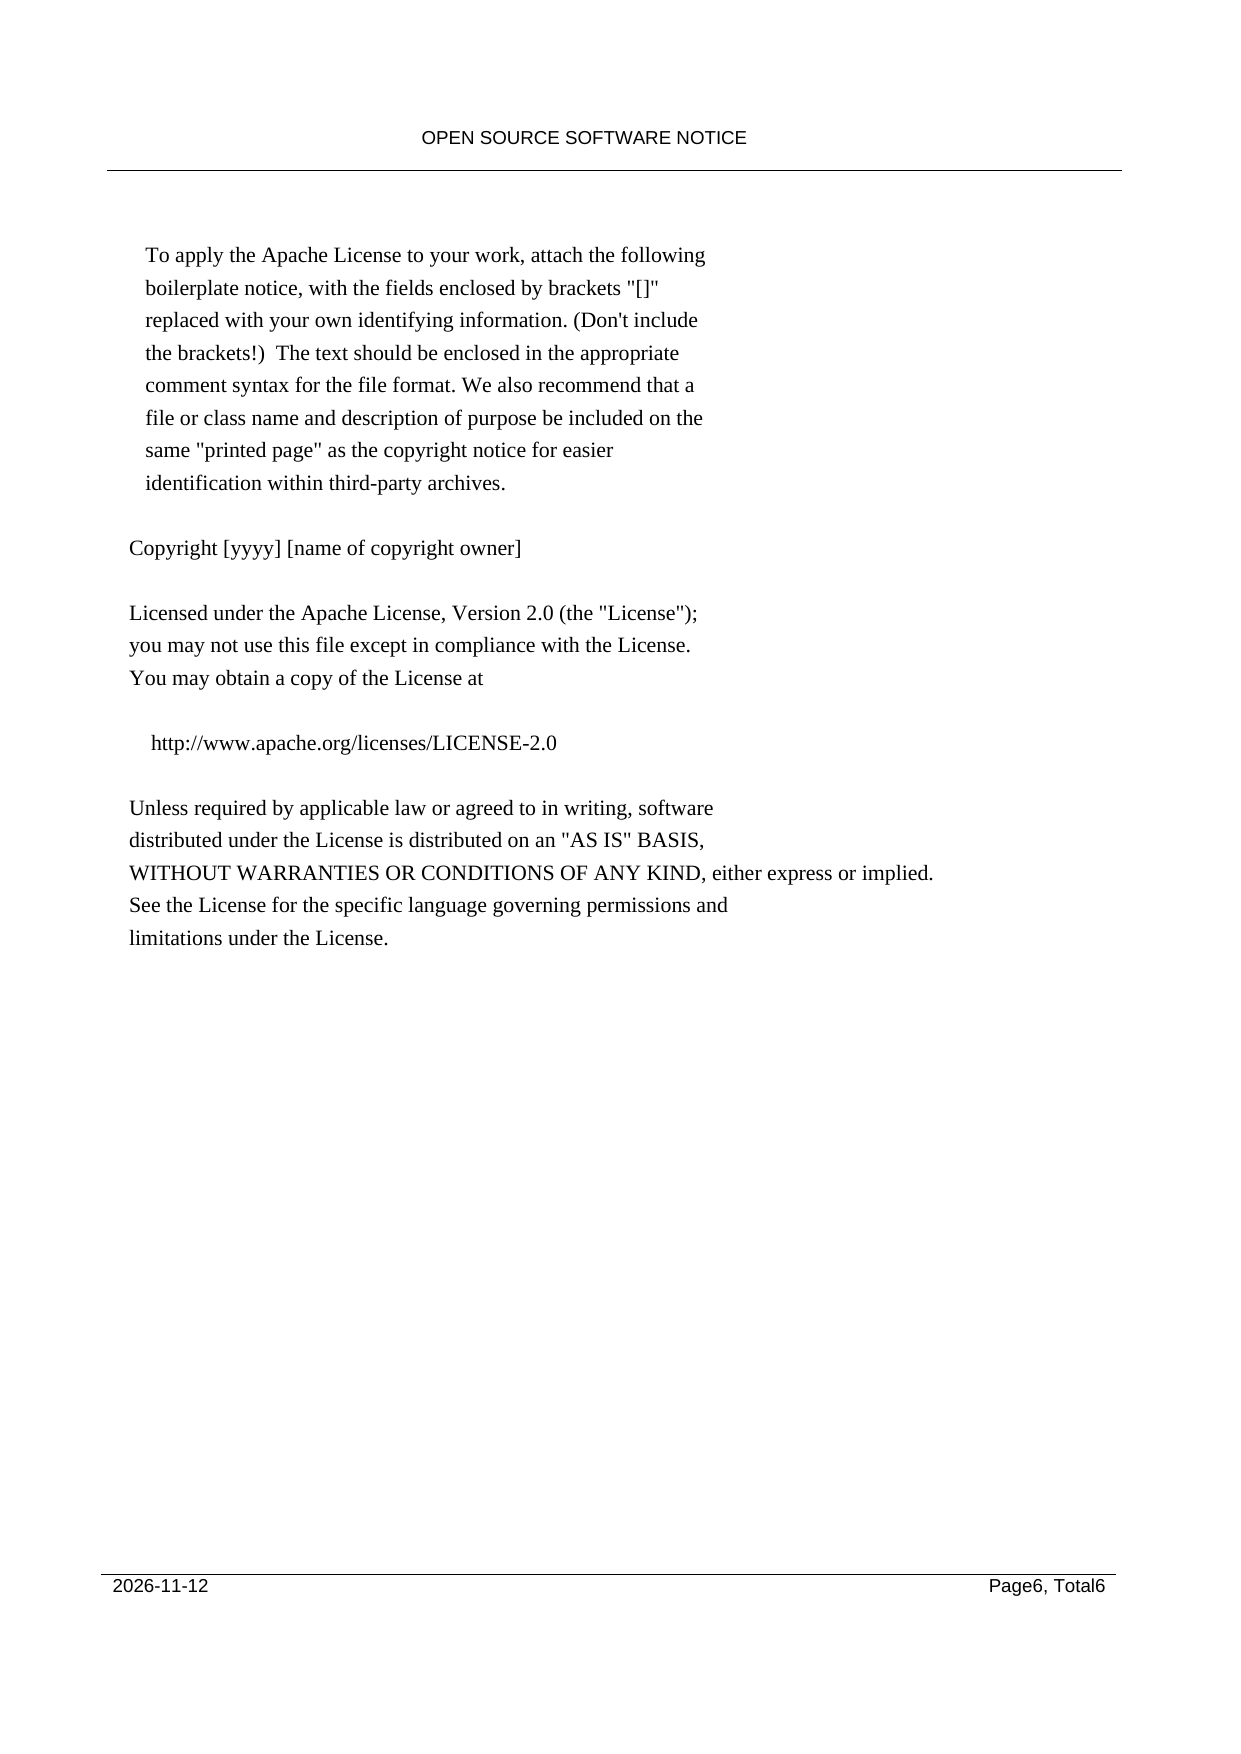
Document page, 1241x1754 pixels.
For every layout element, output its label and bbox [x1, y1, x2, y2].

text [112, 206, 1128, 954]
